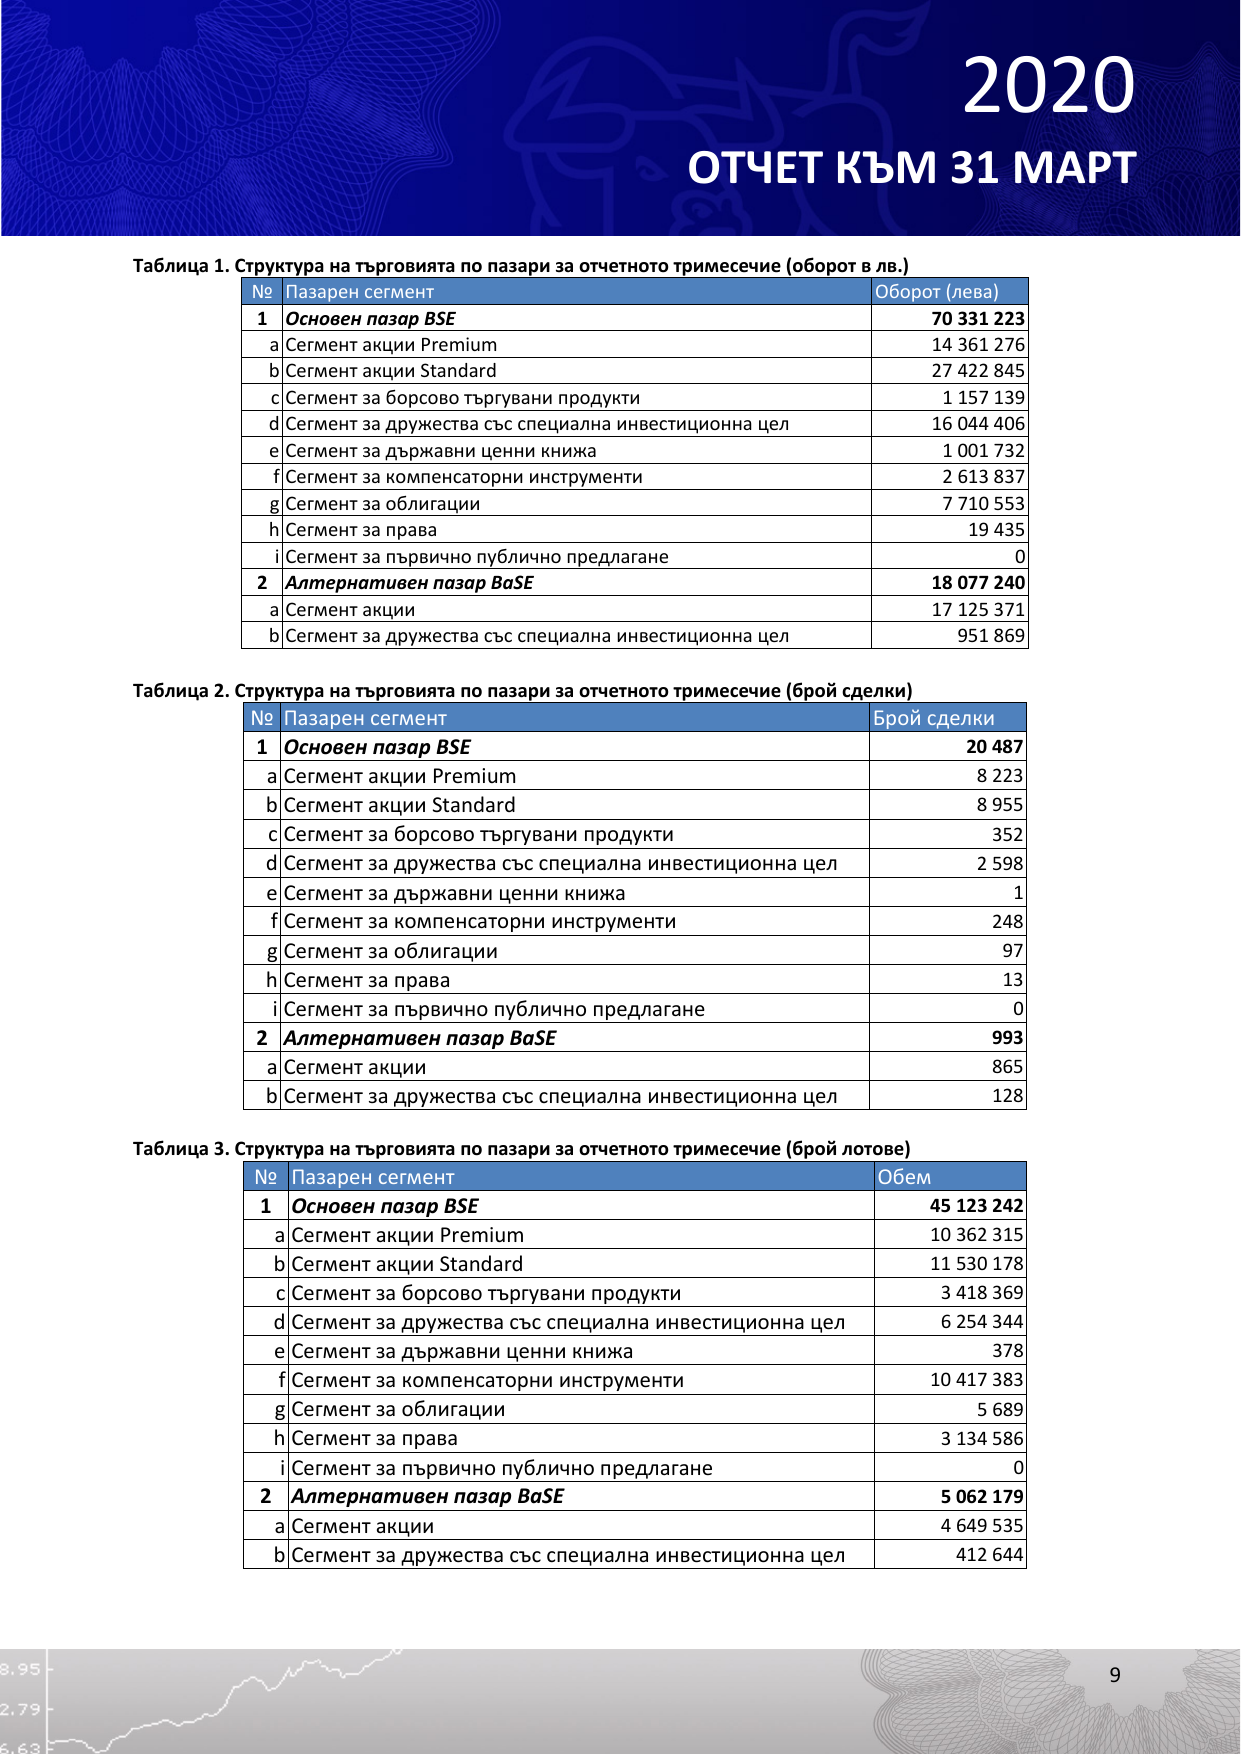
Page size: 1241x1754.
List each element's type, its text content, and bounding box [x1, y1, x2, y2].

table_cell 8 223 [870, 761, 1026, 789]
table_cell Сегмент за права [289, 1424, 874, 1452]
picture [0, 1649, 1241, 1754]
table_cell a [244, 1511, 288, 1539]
table_cell Основен пазар BSE [281, 732, 869, 760]
table_cell g [242, 490, 282, 515]
table_cell 3 134 586 [875, 1424, 1026, 1452]
table_cell Сегмент за първично публично предлагане [281, 994, 869, 1022]
table_cell d [244, 849, 280, 877]
table_cell Сегмент за компенсаторни инструменти [283, 464, 871, 489]
table_header Обем [875, 1162, 1026, 1190]
table_cell 1 [244, 732, 280, 760]
table_cell 5 062 179 [875, 1482, 1026, 1510]
table_cell Сегмент за облигации [281, 936, 869, 964]
table_cell 0 [870, 994, 1026, 1022]
table_cell Сегмент за права [283, 516, 871, 542]
table_cell 412 644 [875, 1540, 1026, 1568]
table_cell f [244, 1365, 288, 1393]
table_cell Сегмент за дружества със специална инвестиционна цел [283, 622, 871, 648]
table_cell Сегмент за облигации [283, 490, 871, 515]
table_cell h [244, 965, 280, 993]
table_cell 4 649 535 [875, 1511, 1026, 1539]
table_cell 10 362 315 [875, 1220, 1026, 1248]
table_cell Сегмент акции Premium [283, 331, 871, 357]
table_cell Сегмент за дружества със специална инвестиционна цел [289, 1540, 874, 1568]
table_cell b [242, 358, 282, 383]
table_cell 1 001 732 [872, 437, 1028, 462]
table_cell e [244, 1336, 288, 1364]
table_cell 2 613 837 [872, 464, 1028, 489]
table_cell Сегмент за компенсаторни инструменти [281, 907, 869, 935]
table_cell d [242, 411, 282, 436]
table_header Брой сделки [870, 703, 1026, 731]
table_cell 993 [870, 1023, 1026, 1051]
table_cell Сегмент за дружества със специална инвестиционна цел [289, 1307, 874, 1335]
table_cell 19 435 [872, 516, 1028, 542]
table_cell Сегмент акции [289, 1511, 874, 1539]
table_cell d [244, 1307, 288, 1335]
table_cell Сегмент за държавни ценни книжа [283, 437, 871, 462]
table_cell Сегмент акции Standard [283, 358, 871, 383]
table_cell 378 [875, 1336, 1026, 1364]
table_cell Сегмент за компенсаторни инструменти [289, 1365, 874, 1393]
table_cell c [244, 820, 280, 847]
table_cell 0 [872, 543, 1028, 568]
text Таблица 1. Структура на търговията по пазари за отчетното тримесечие (оборот в лв.) [133, 252, 1137, 277]
table_cell Основен пазар BSE [289, 1191, 874, 1219]
table_cell Сегмент акции [283, 596, 871, 621]
table_cell Сегмент за държавни ценни книжа [289, 1336, 874, 1364]
table_cell 0 [875, 1453, 1026, 1481]
table_cell h [242, 516, 282, 542]
table_cell 8 955 [870, 790, 1026, 818]
table_cell a [244, 1052, 280, 1080]
table_header № [244, 703, 280, 731]
table_cell e [242, 437, 282, 462]
table_cell 10 417 383 [875, 1365, 1026, 1393]
table_cell 14 361 276 [872, 331, 1028, 357]
table_cell 865 [870, 1052, 1026, 1080]
table_cell 27 422 845 [872, 358, 1028, 383]
table_header Пазарен сегмент [281, 703, 869, 731]
text Таблица 3. Структура на търговията по пазари за отчетното тримесечие (брой лотове) [133, 1136, 1137, 1161]
table_cell h [244, 1424, 288, 1452]
table_cell g [244, 1395, 288, 1422]
table_cell Сегмент за дружества със специална инвестиционна цел [281, 849, 869, 877]
table_cell Сегмент акции Premium [281, 761, 869, 789]
table_cell 97 [870, 936, 1026, 964]
table_cell 5 689 [875, 1395, 1026, 1422]
table_cell 951 869 [872, 622, 1028, 648]
table_cell i [244, 1453, 288, 1481]
table_cell Сегмент за първично публично предлагане [289, 1453, 874, 1481]
table_cell 6 254 344 [875, 1307, 1026, 1335]
table_cell a [242, 331, 282, 357]
table_cell Сегмент за облигации [289, 1395, 874, 1422]
table_cell b [242, 622, 282, 648]
table_cell Сегмент акции Standard [281, 790, 869, 818]
table_cell a [242, 596, 282, 621]
table_cell Сегмент за държавни ценни книжа [281, 878, 869, 906]
table_cell Сегмент за дружества със специална инвестиционна цел [281, 1081, 869, 1109]
table_cell Основен пазар BSE [283, 305, 871, 330]
table_cell Сегмент за първично публично предлагане [283, 543, 871, 568]
table_cell i [244, 994, 280, 1022]
table_cell c [242, 384, 282, 409]
table_cell Сегмент за борсово търгувани продукти [289, 1278, 874, 1306]
table_cell 352 [870, 820, 1026, 847]
table_cell Алтернативен пазар BaSE [283, 569, 871, 595]
table_cell 128 [870, 1081, 1026, 1109]
table_cell Сегмент акции [281, 1052, 869, 1080]
table_cell b [244, 1249, 288, 1277]
table_cell 1 [244, 1191, 288, 1219]
table_header Пазарен сегмент [289, 1162, 874, 1190]
table_cell a [244, 761, 280, 789]
table_cell 248 [870, 907, 1026, 935]
table_cell g [244, 936, 280, 964]
table_cell b [244, 1540, 288, 1568]
table_cell Сегмент акции Standard [289, 1249, 874, 1277]
table_cell Сегмент за борсово търгувани продукти [281, 820, 869, 847]
table_cell f [244, 907, 280, 935]
table_cell f [242, 464, 282, 489]
table_cell Алтернативен пазар BaSE [281, 1023, 869, 1051]
table_header Пазарен сегмент [283, 278, 871, 304]
table_cell 20 487 [870, 732, 1026, 760]
table_cell 16 044 406 [872, 411, 1028, 436]
table_cell Сегмент за права [281, 965, 869, 993]
table_cell c [244, 1278, 288, 1306]
table_cell 2 [242, 569, 282, 595]
table_header Оборот (лева) [872, 278, 1028, 304]
picture [1, 0, 1241, 236]
table_header № [242, 278, 282, 304]
table_cell 2 [244, 1482, 288, 1510]
table_cell 2 598 [870, 849, 1026, 877]
table_cell i [242, 543, 282, 568]
table_cell 1 157 139 [872, 384, 1028, 409]
table_cell Сегмент акции Premium [289, 1220, 874, 1248]
table_cell Сегмент за борсово търгувани продукти [283, 384, 871, 409]
table_cell 11 530 178 [875, 1249, 1026, 1277]
table_cell e [244, 878, 280, 906]
table_cell 13 [870, 965, 1026, 993]
table_cell a [244, 1220, 288, 1248]
table_cell 3 418 369 [875, 1278, 1026, 1306]
table_cell 45 123 242 [875, 1191, 1026, 1219]
table_cell b [244, 790, 280, 818]
table_cell 1 [242, 305, 282, 330]
table_cell 7 710 553 [872, 490, 1028, 515]
table_cell 2 [244, 1023, 280, 1051]
table_cell Сегмент за дружества със специална инвестиционна цел [283, 411, 871, 436]
table_cell Алтернативен пазар BaSE [289, 1482, 874, 1510]
table_cell b [244, 1081, 280, 1109]
table_cell 70 331 223 [872, 305, 1028, 330]
table_header № [244, 1162, 288, 1190]
text Таблица 2. Структура на търговията по пазари за отчетното тримесечие (брой сделки) [133, 677, 1137, 702]
table_cell 17 125 371 [872, 596, 1028, 621]
table_cell 1 [870, 878, 1026, 906]
table_cell 18 077 240 [872, 569, 1028, 595]
